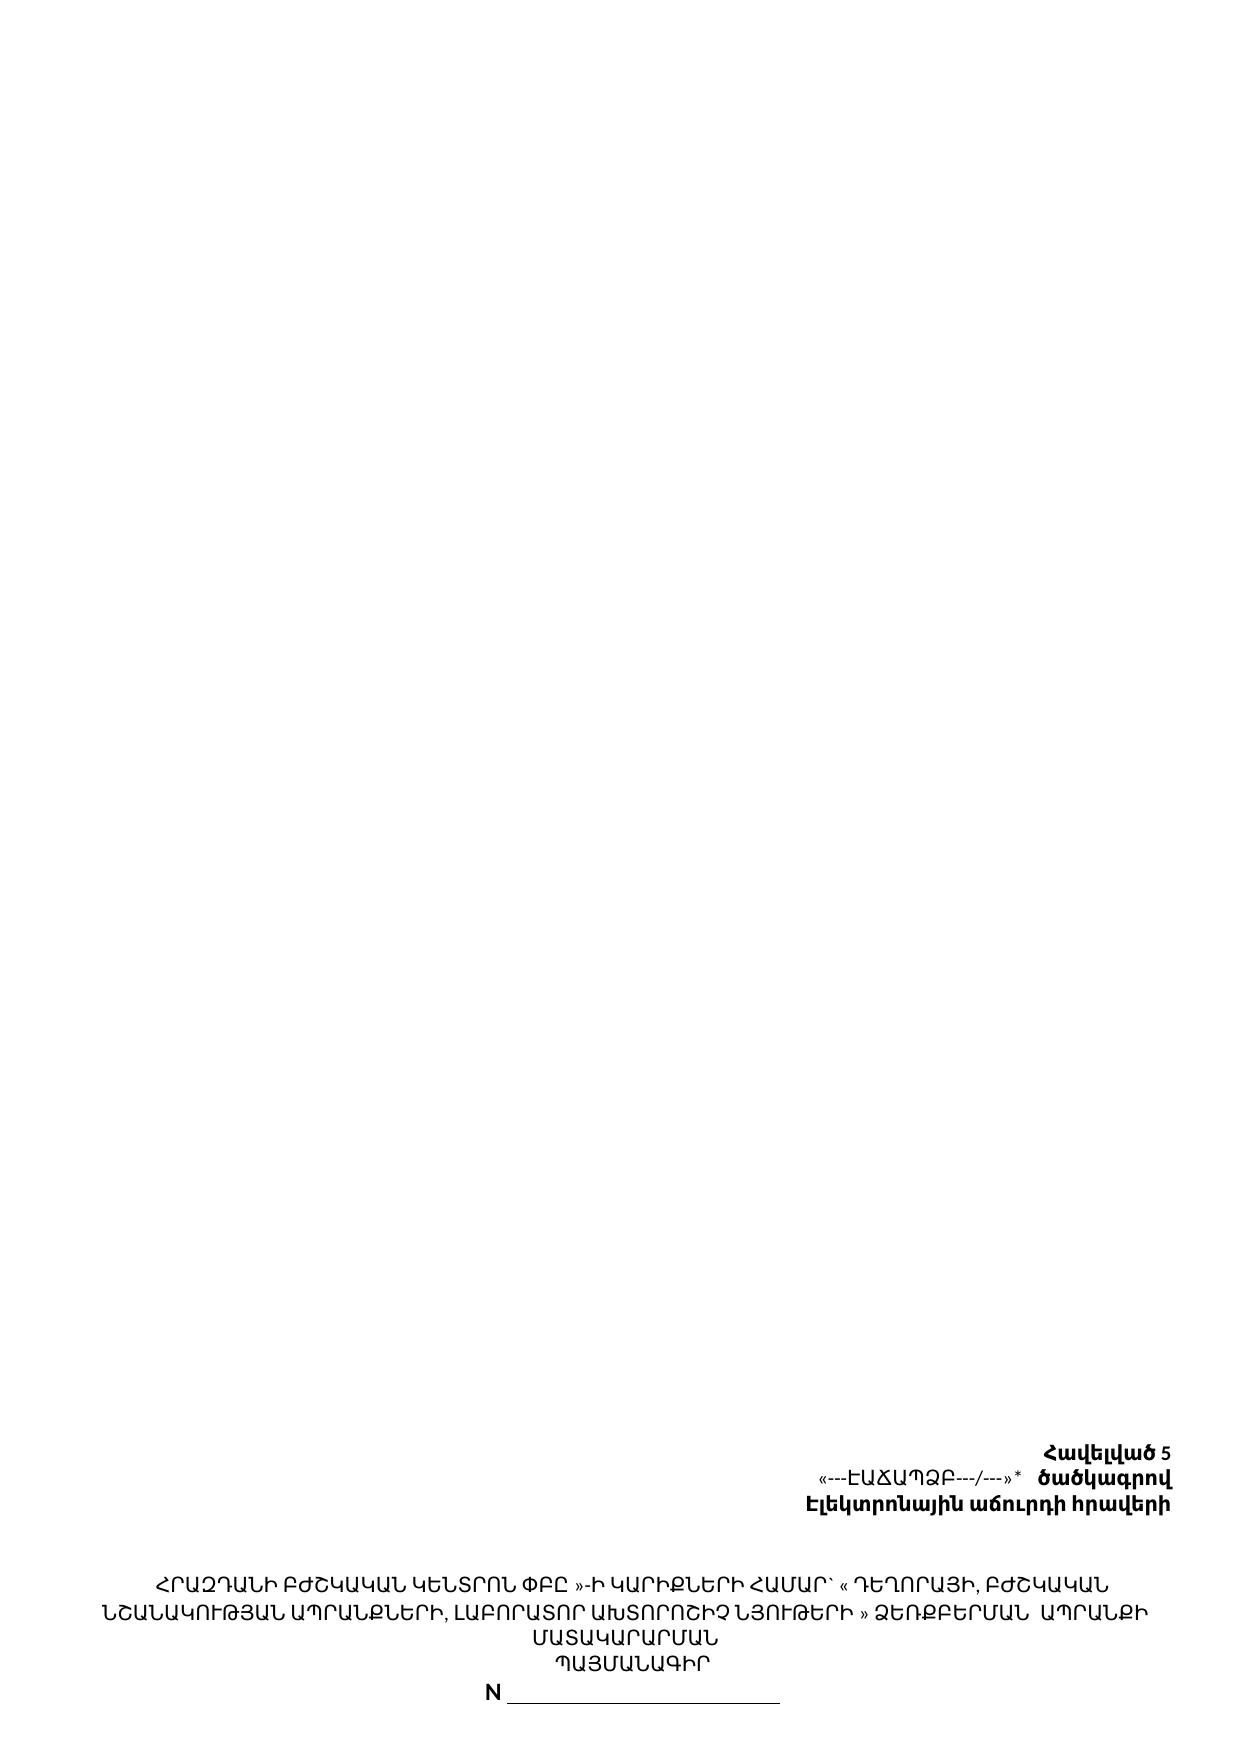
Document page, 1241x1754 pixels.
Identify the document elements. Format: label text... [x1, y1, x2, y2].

text Հավելված 5 [94, 1440, 1171, 1465]
text ՊԱՅՄԱՆԱԳԻՐ [79, 1651, 1171, 1676]
text N [79, 1676, 1171, 1707]
text ՀՐԱԶԴԱՆԻ ԲԺՇԿԱԿԱՆ ԿԵՆՏՐՈՆ ՓԲԸ »-Ի ԿԱՐԻՔՆԵՐԻ ՀԱՄԱՐ` « ԴԵՂՈՐԱՅԻ, ԲԺՇԿԱԿԱՆ ՆՇԱՆԱԿՈՒԹՅԱՆ ԱՊՐԱՆՔՆԵՐԻ, ԼԱԲՈՐԱՏՈՐ ԱԽՏՈՐՈՇԻՉ ՆՅՈՒԹԵՐԻ » ՁԵՌՔԲԵՐՄԱՆ ԱՊՐԱՆՔԻ ՄԱՏԱԿԱՐԱՐՄԱՆ [79, 1572, 1171, 1651]
text Էլեկտրոնային աճուրդի հրավերի [94, 1491, 1171, 1516]
text «---ԷԱՃԱՊՁԲ---/---»* ծածկագրով [94, 1465, 1171, 1491]
